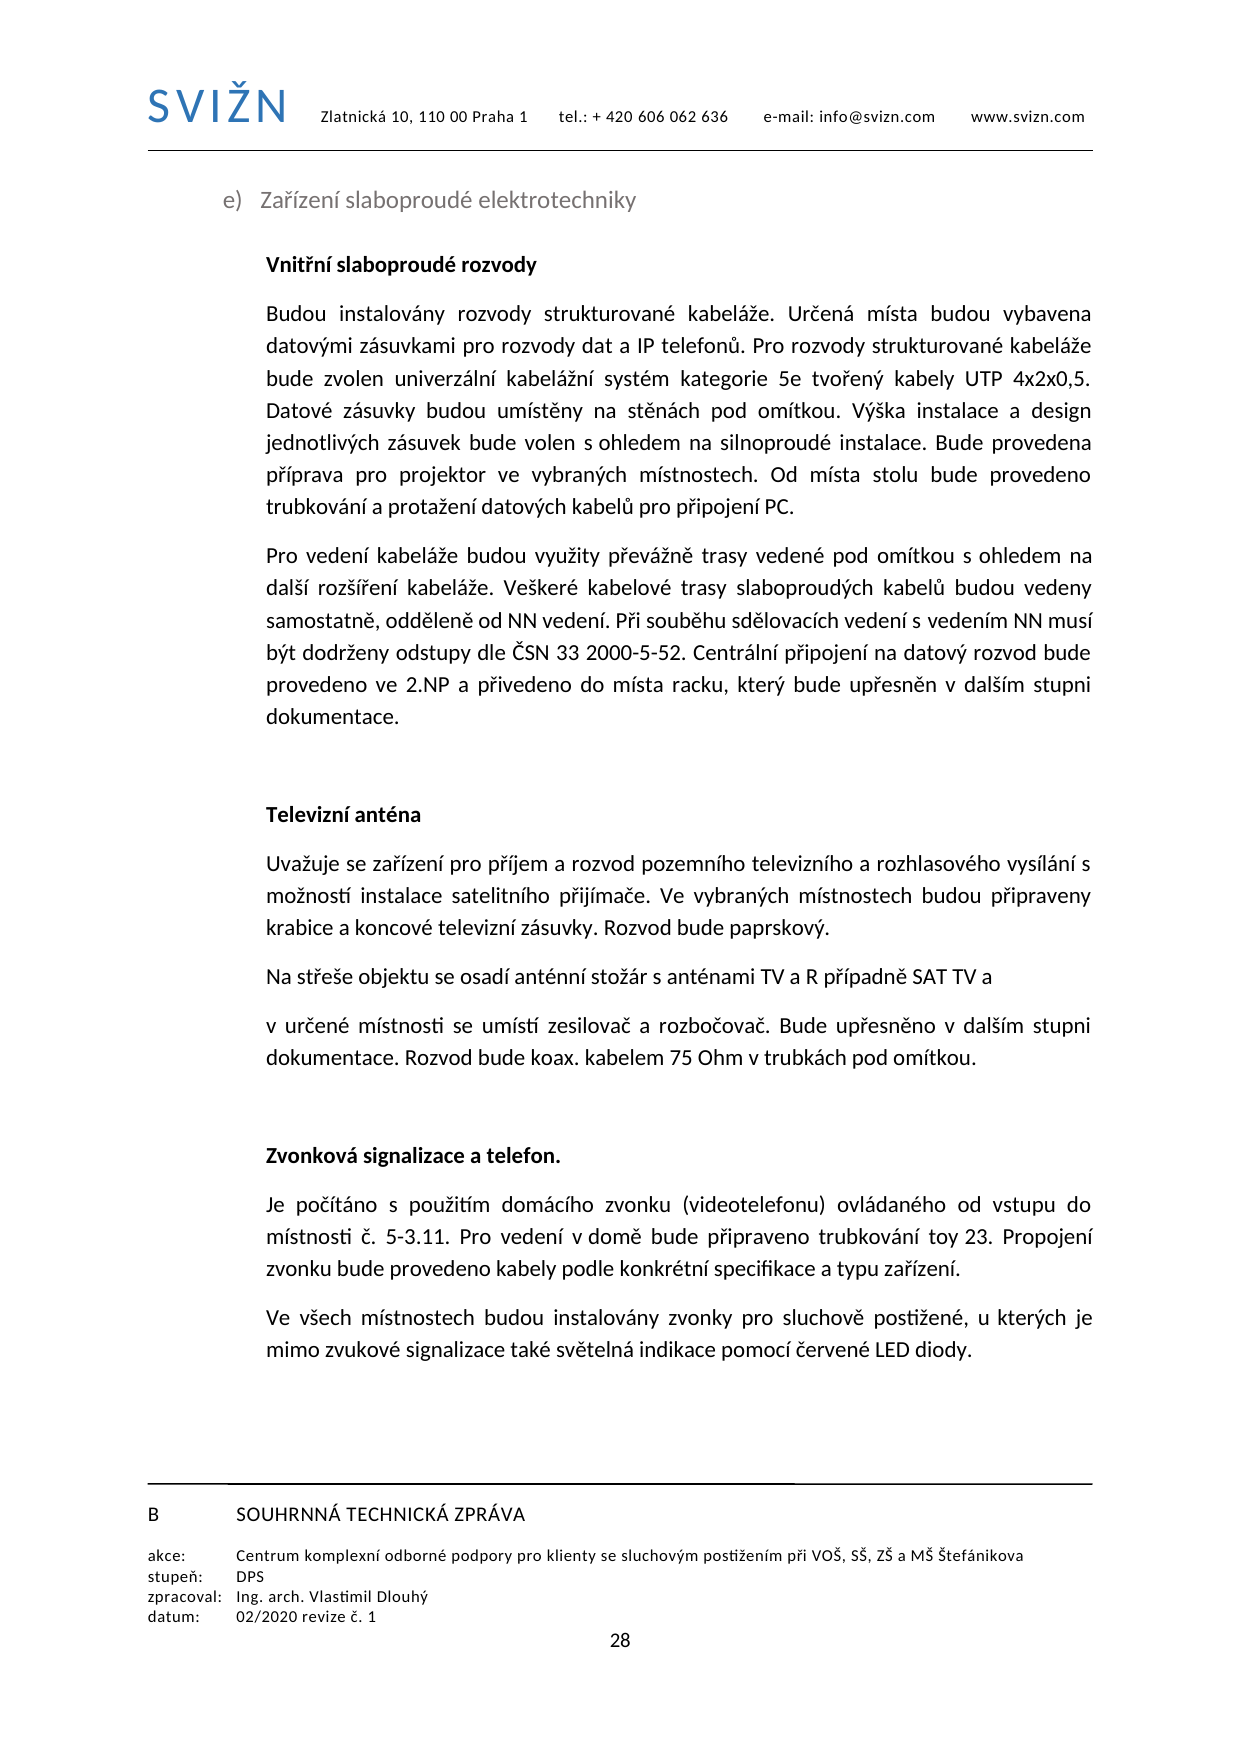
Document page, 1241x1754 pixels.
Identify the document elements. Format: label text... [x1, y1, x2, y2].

text Na střeše objektu se osadí anténní stožár s anténami TV a R případně SAT TV a [266, 962, 1093, 990]
text Vnitřní slaboproudé rozvody [266, 251, 1093, 278]
text Ve všech místnostech budou instalovány zvonky pro sluchově postižené, u kterých je mimo zvukové signalizace také světelná indikace pomocí červené LED diody. [266, 1303, 1093, 1363]
text Budou instalovány rozvody strukturované kabeláže. Určená místa budou vybavena datovými zásuvkami pro rozvody dat a IP telefonů. Pro rozvody strukturované kabeláže bude zvolen univerzální kabelážní systém kategorie 5e tvořený kabely UTP 4x2x0,5. Datové zásuvky budou umístěny na stěnách pod omítkou. Výška instalace a design jednotlivých zásuvek bude volen s ohledem na silnoproudé instalace. Bude provedena příprava pro projektor ve vybraných místnostech. Od místa stolu bude provedeno trubkování a protažení datových kabelů pro připojení PC. [266, 299, 1093, 521]
text Je počítáno s použitím domácího zvonku (videotelefonu) ovládaného od vstupu do místnosti č. 5-3.11. Pro vedení v domě bude připraveno trubkování toy 23. Propojení zvonku bude provedeno kabely podle konkrétní specifikace a typu zařízení. [266, 1190, 1093, 1282]
text Uvažuje se zařízení pro příjem a rozvod pozemního televizního a rozhlasového vysílání s možností instalace satelitního přijímače. Ve vybraných místnostech budou připraveny krabice a koncové televizní zásuvky. Rozvod bude paprskový. [266, 849, 1093, 941]
text v určené místnosti se umístí zesilovač a rozbočovač. Bude upřesněno v dalším stupni dokumentace. Rozvod bude koax. kabelem 75 Ohm v trubkách pod omítkou. [266, 1011, 1093, 1071]
subtitle Zařízení slaboproudé elektrotechniky [223, 184, 1093, 215]
text Pro vedení kabeláže budou využity převážně trasy vedené pod omítkou s ohledem na další rozšíření kabeláže. Veškeré kabelové trasy slaboproudých kabelů budou vedeny samostatně, odděleně od NN vedení. Při souběhu sdělovacích vedení s vedením NN musí být dodrženy odstupy dle ČSN 33 2000-5-52. Centrální připojení na datový rozvod bude provedeno ve 2.NP a přivedeno do místa racku, který bude upřesněn v dalším stupni dokumentace. [266, 541, 1093, 730]
text Zvonková signalizace a telefon. [266, 1141, 1093, 1169]
text Televizní anténa [266, 800, 1093, 828]
